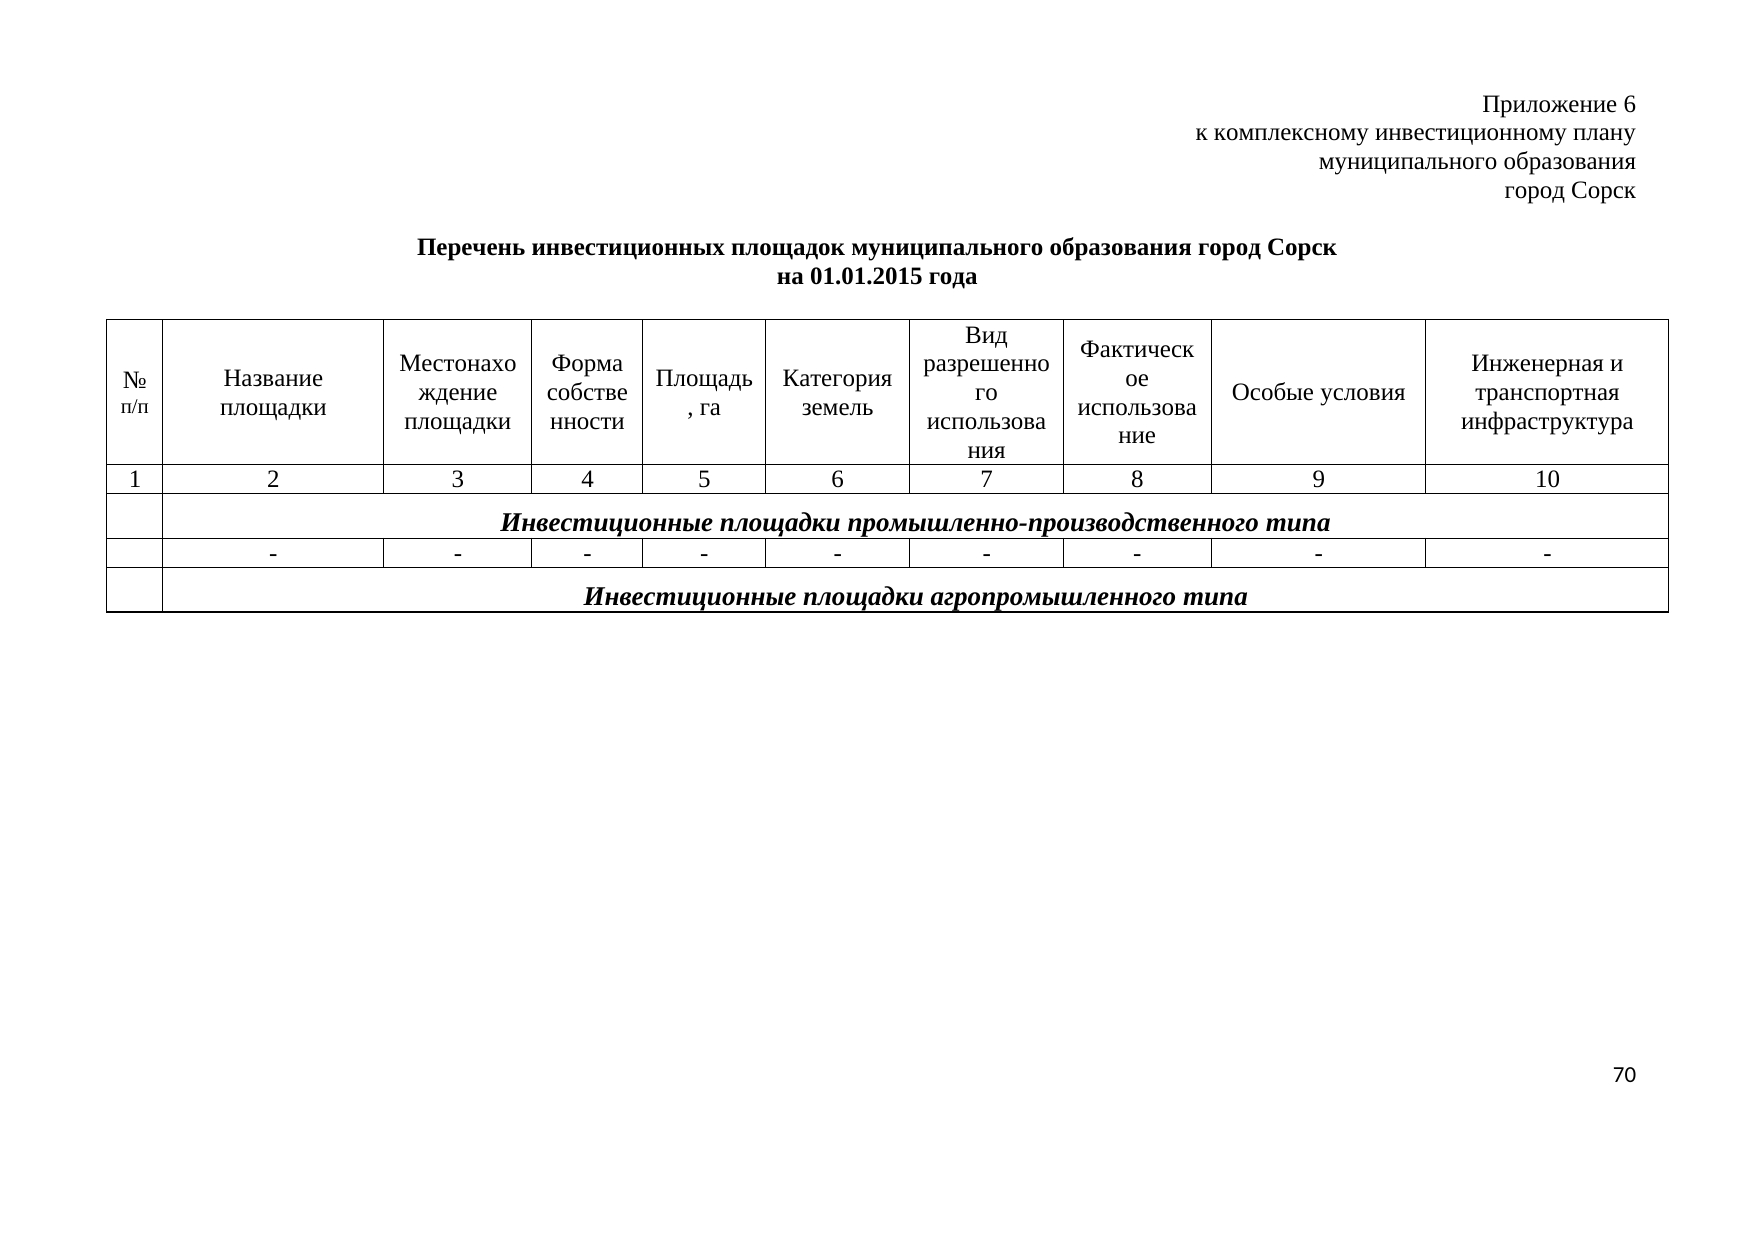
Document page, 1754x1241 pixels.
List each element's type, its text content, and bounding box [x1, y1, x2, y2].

table_header Название площадки [163, 320, 383, 463]
table_cell 2 [163, 465, 383, 493]
text к комплексному инвестиционному плану [118, 117, 1636, 146]
table_cell [107, 494, 162, 537]
table_cell 1 [107, 465, 162, 493]
table_cell 6 [766, 465, 909, 493]
table_header № п/п [107, 320, 162, 463]
table_cell - [643, 539, 765, 567]
table_cell - [910, 539, 1063, 567]
table_cell - [1212, 539, 1425, 567]
table_cell 9 [1212, 465, 1425, 493]
table_cell 8 [1064, 465, 1211, 493]
table_header Местонахождение площадки [384, 320, 531, 463]
table_cell [107, 568, 162, 611]
table_cell Инвестиционные площадки промышленно-производственного типа [163, 494, 1668, 537]
table_header Фактическое использование [1064, 320, 1211, 463]
table_cell - [1426, 539, 1668, 567]
table_header Инженерная и транспортная инфраструктура [1426, 320, 1668, 463]
table_cell 4 [532, 465, 642, 493]
table_cell - [384, 539, 531, 567]
table_cell Инвестиционные площадки агропромышленного типа [163, 568, 1668, 611]
table_cell 7 [910, 465, 1063, 493]
table_cell 10 [1426, 465, 1668, 493]
table_cell - [1064, 539, 1211, 567]
text на 01.01.2015 года [118, 261, 1636, 290]
table_cell - [532, 539, 642, 567]
text муниципального образования [118, 146, 1636, 175]
table_cell [107, 539, 162, 567]
table_cell - [163, 539, 383, 567]
table_header Форма собственности [532, 320, 642, 463]
text Перечень инвестиционных площадок муниципального образования город Сорск [118, 232, 1636, 261]
table_cell 5 [643, 465, 765, 493]
table_header Площадь, га [643, 320, 765, 463]
table_cell 3 [384, 465, 531, 493]
table_header Вид разрешенного использования [910, 320, 1063, 463]
table_cell - [766, 539, 909, 567]
text город Сорск [118, 175, 1636, 204]
text Приложение 6 [118, 89, 1636, 117]
table_header Особые условия [1212, 320, 1425, 463]
table_header Категория земель [766, 320, 909, 463]
